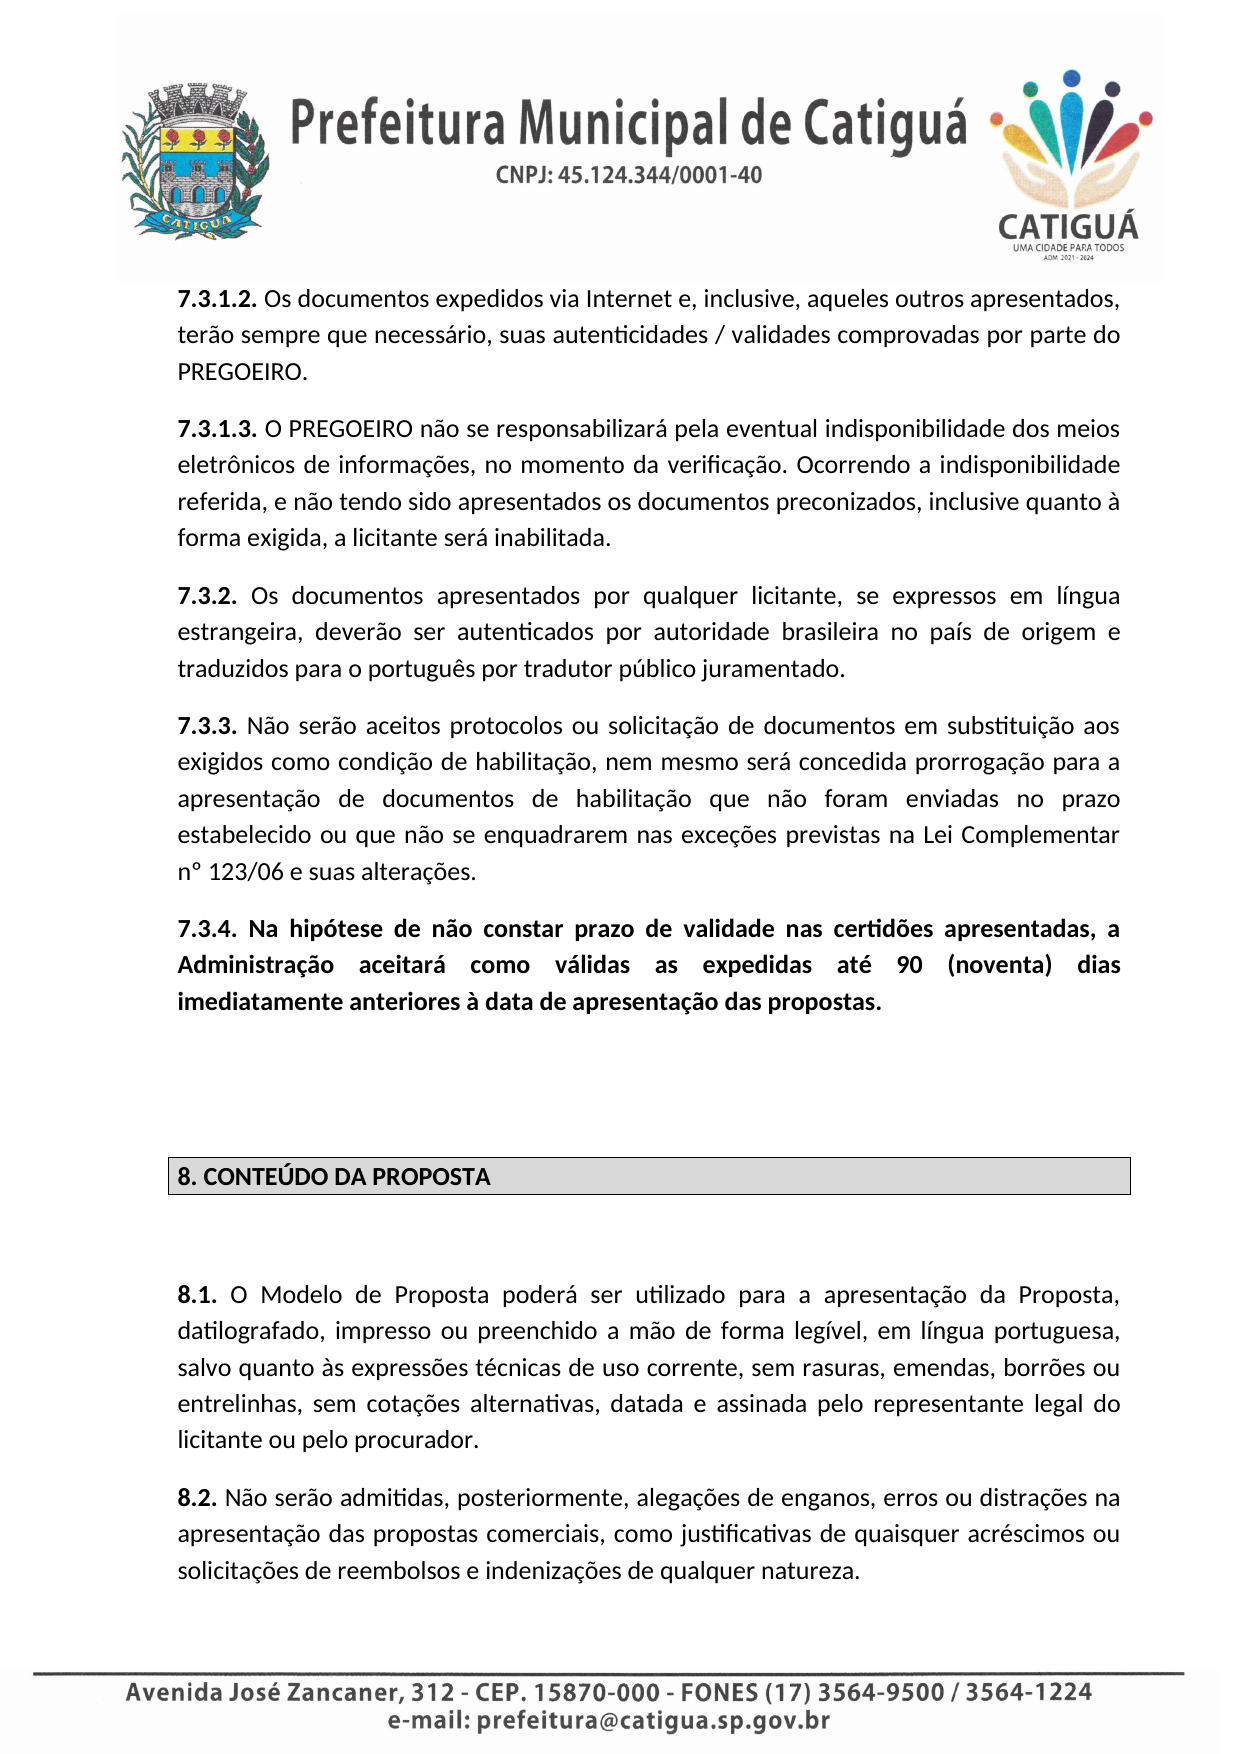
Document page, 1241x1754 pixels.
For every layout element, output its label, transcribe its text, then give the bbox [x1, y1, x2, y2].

picture [0, 1668, 1218, 1754]
text 8. CONTEÚDO DA PROPOSTA [169, 1158, 1130, 1194]
text 7.3.4. Na hipótese de não constar prazo de validade nas certidões apresentadas, a Administração aceitará como válidas as expedidas até 90 (noventa) dias imediatamente anteriores à data de apresentação das propostas. [177, 912, 1122, 1017]
picture [118, 14, 1164, 282]
text 7.3.3. Não serão aceitos protocolos ou solicitação de documentos em substituição aos exigidos como condição de habilitação, nem mesmo será concedida prorrogação para a apresentação de documentos de habilitação que não foram enviadas no prazo estabelecido ou que não se enquadrarem nas exceções previstas na Lei Complementar nº 123/06 e suas alterações. [177, 709, 1122, 887]
text 8.1. O Modelo de Proposta poderá ser utilizado para a apresentação da Proposta, datilografado, impresso ou preenchido a mão de forma legível, em língua portuguesa, salvo quanto às expressões técnicas de uso corrente, sem rasuras, emendas, borrões ou entrelinhas, sem cotações alternativas, datada e assinada pelo representante legal do licitante ou pelo procurador. [177, 1278, 1122, 1455]
text 8.2. Não serão admitidas, posteriormente, alegações de enganos, erros ou distrações na apresentação das propostas comerciais, como justificativas de quaisquer acréscimos ou solicitações de reembolsos e indenizações de qualquer natureza. [177, 1481, 1122, 1586]
text 7.3.2. Os documentos apresentados por qualquer licitante, se expressos em língua estrangeira, deverão ser autenticados por autoridade brasileira no país de origem e traduzidos para o português por tradutor público juramentado. [177, 579, 1122, 683]
text 7.3.1.2. Os documentos expedidos via Internet e, inclusive, aqueles outros apresentados, terão sempre que necessário, suas autenticidades / validades comprovadas por parte do PREGOEIRO. [177, 282, 1122, 387]
text 7.3.1.3. O PREGOEIRO não se responsabilizará pela eventual indisponibilidade dos meios eletrônicos de informações, no momento da verificação. Ocorrendo a indisponibilidade referida, e não tendo sido apresentados os documentos preconizados, inclusive quanto à forma exigida, a licitante será inabilitada. [177, 412, 1122, 553]
